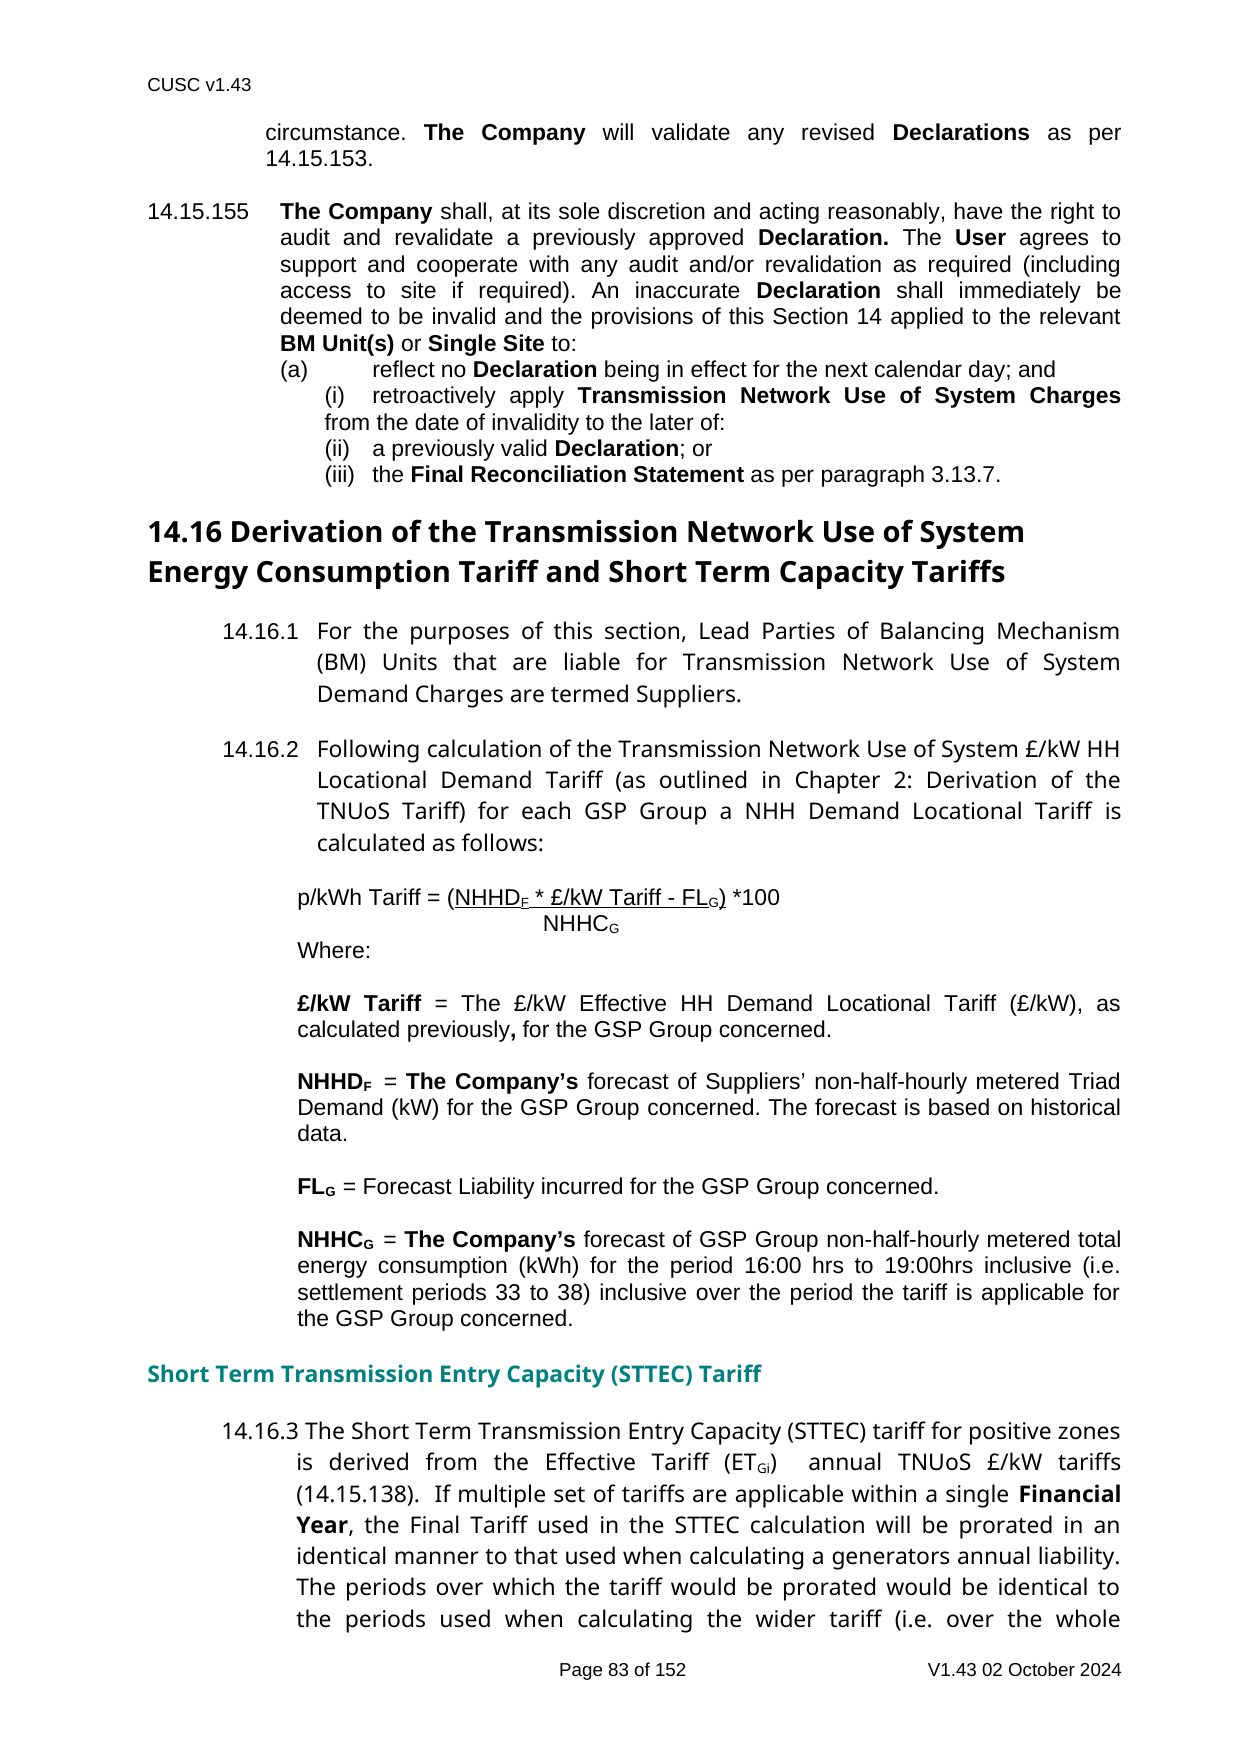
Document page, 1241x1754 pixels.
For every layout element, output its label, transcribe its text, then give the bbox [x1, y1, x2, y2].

list For the purposes of this section, Lead Parties of Balancing Mechanism (BM) Units that are liable for Transmission Network Use of System Demand Charges are termed Suppliers. [222, 615, 1121, 709]
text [221, 1415, 1121, 1634]
text FLG = Forecast Liability incurred for the GSP Group concerned. [297, 1173, 1121, 1199]
list a previously valid Declaration; or [280, 435, 1121, 461]
subtitle Short Term Transmission Entry Capacity (STTEC) Tariff [147, 1357, 1121, 1389]
list retroactively apply Transmission Network Use of System Charges from the date of invalidity to the later of: [324, 382, 1121, 435]
text NHHCG [147, 910, 1121, 937]
text £/kW Tariff = The £/kW Effective HH Demand Locational Tariff (£/kW), as calculated previously, for the GSP Group concerned. [222, 989, 1121, 1042]
text NHHCG = The Company’s forecast of GSP Group non-half-hourly metered total energy consumption (kWh) for the period 16:00 hrs to 19:00hrs inclusive (i.e. settlement periods 33 to 38) inclusive over the period the tariff is applicable for the GSP Group concerned. [297, 1226, 1121, 1331]
text 14.15.155 The Company shall, at its sole discretion and acting reasonably, have the right to audit and revalidate a previously approved Declaration. The User agrees to support and cooperate with any audit and/or revalidation as required (including access to site if required). An inaccurate Declaration shall immediately be deemed to be invalid and the provisions of this Section 14 applied to the relevant BM Unit(s) or Single Site to: [147, 198, 1121, 356]
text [147, 119, 1121, 171]
subtitle 14.16 Derivation of the Transmission Network Use of System Energy Consumption Tariff and Short Term Capacity Tariffs [147, 512, 1121, 591]
list Following calculation of the Transmission Network Use of System £/kW HH Locational Demand Tariff (as outlined in Chapter 2: Derivation of the TNUoS Tariff) for each GSP Group a NHH Demand Locational Tariff is calculated as follows: [222, 733, 1121, 858]
list the Final Reconciliation Statement as per paragraph 3.13.7. [280, 461, 1121, 488]
list reflect no Declaration being in effect for the next calendar day; and [280, 356, 1121, 382]
text p/kWh Tariff = (NHHDF * £/kW Tariff - FLG) *100 [222, 884, 1121, 910]
text NHHDF = The Company’s forecast of Suppliers’ non-half-hourly metered Triad Demand (kW) for the GSP Group concerned. The forecast is based on historical data. [297, 1068, 1121, 1147]
text Where: [222, 937, 1121, 963]
